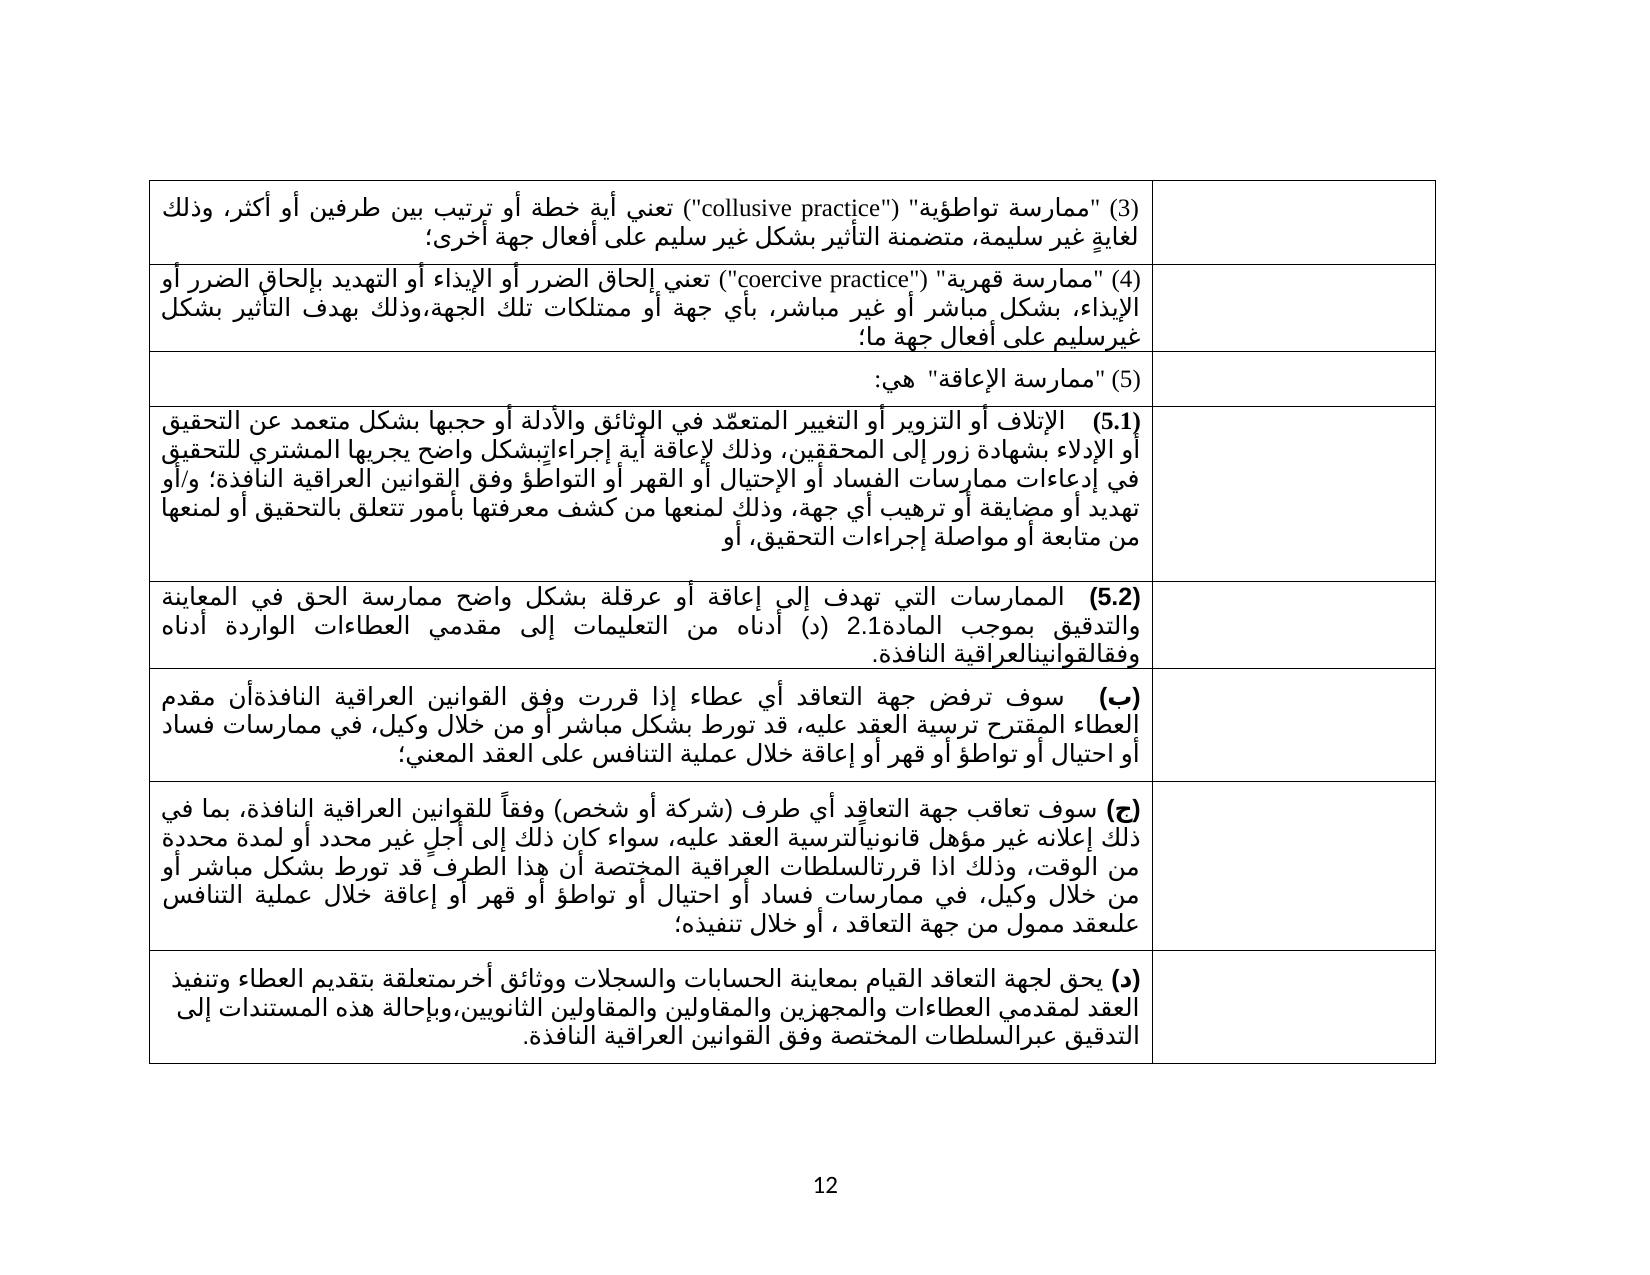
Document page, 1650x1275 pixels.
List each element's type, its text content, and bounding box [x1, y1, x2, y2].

table_cell [1153, 352, 1435, 406]
table_cell (د) يحق لجهة التعاقد القيام بمعاينة الحسابات والسجلات ووثائق أخرىمتعلقة بتقديم العطاء وتنفيذ العقد لمقدمي العطاءات والمجهزين والمقاولين والمقاولين الثانويين،وبإحالة هذه المستندات إلى التدقيق عبرالسلطات المختصة وفق القوانين العراقية النافذة. [150, 951, 1152, 1063]
table_cell (4) "ممارسة قهرية" ("coercive practice") تعني إلحاق الضرر أو الإيذاء أو التهديد بإلحاق الضرر أو الإيذاء، بشكل مباشر أو غير مباشر، بأي جهة أو ممتلكات تلك الجهة،وذلك بهدف التأثير بشكل غيرسليم على أفعال جهة ما؛ [150, 265, 1152, 351]
table_cell (5.2) الممارسات التي تهدف إلى إعاقة أو عرقلة بشكل واضح ممارسة الحق في المعاينة والتدقيق بموجب المادة2.1 (د) أدناه من التعليمات إلى مقدمي العطاءات الواردة أدناه وفقالقوانينالعراقية النافذة. [150, 582, 1152, 668]
table_cell (5) "ممارسة الإعاقة" هي: [150, 352, 1152, 406]
table_header [1153, 181, 1435, 263]
table_cell [1153, 582, 1435, 668]
table_cell [1153, 407, 1435, 581]
table_cell [1153, 782, 1435, 950]
table_cell (5.1) الإتلاف أو التزوير أو التغيير المتعمّد في الوثائق والأدلة أو حجبها بشكل متعمد عن التحقيق أو الإدلاء بشهادة زور إلى المحققين، وذلك لإعاقة أية إجراءاتٍبشكل واضح يجريها المشتري للتحقيق في إدعاءات ممارسات الفساد أو الإحتيال أو القهر أو التواطؤ وفق القوانين العراقية النافذة؛ و/أو تهديد أو مضايقة أو ترهيب أي جهة، وذلك لمنعها من كشف معرفتها بأمور تتعلق بالتحقيق أو لمنعها من متابعة أو مواصلة إجراءات التحقيق، أو [150, 407, 1152, 581]
table_cell [1153, 669, 1435, 781]
table_cell (ج) سوف تعاقب جهة التعاقد أي طرف (شركة أو شخص) وفقاً للقوانين العراقية النافذة، بما في ذلك إعلانه غير مؤهل قانونياًلترسية العقد عليه، سواء كان ذلك إلى أجلٍ غير محدد أو لمدة محددة من الوقت، وذلك اذا قررتالسلطات العراقية المختصة أن هذا الطرف قد تورط بشكل مباشر أو من خلال وكيل، في ممارسات فساد أو احتيال أو تواطؤ أو قهر أو إعاقة خلال عملية التنافس علىعقد ممول من جهة التعاقد ، أو خلال تنفيذه؛ [150, 782, 1152, 950]
table_header (3) "ممارسة تواطؤية" ("collusive practice") تعني أية خطة أو ترتيب بين طرفين أو أكثر، وذلك لغايةٍ غير سليمة، متضمنة التأثير بشكل غير سليم على أفعال جهة أخرى؛ [150, 181, 1152, 263]
table_cell [1153, 951, 1435, 1063]
table_cell [1153, 265, 1435, 351]
table_cell (ب) سوف ترفض جهة التعاقد أي عطاء إذا قررت وفق القوانين العراقية النافذةأن مقدم العطاء المقترح ترسية العقد عليه، قد تورط بشكل مباشر أو من خلال وكيل، في ممارسات فساد أو احتيال أو تواطؤ أو قهر أو إعاقة خلال عملية التنافس على العقد المعني؛ [150, 669, 1152, 781]
